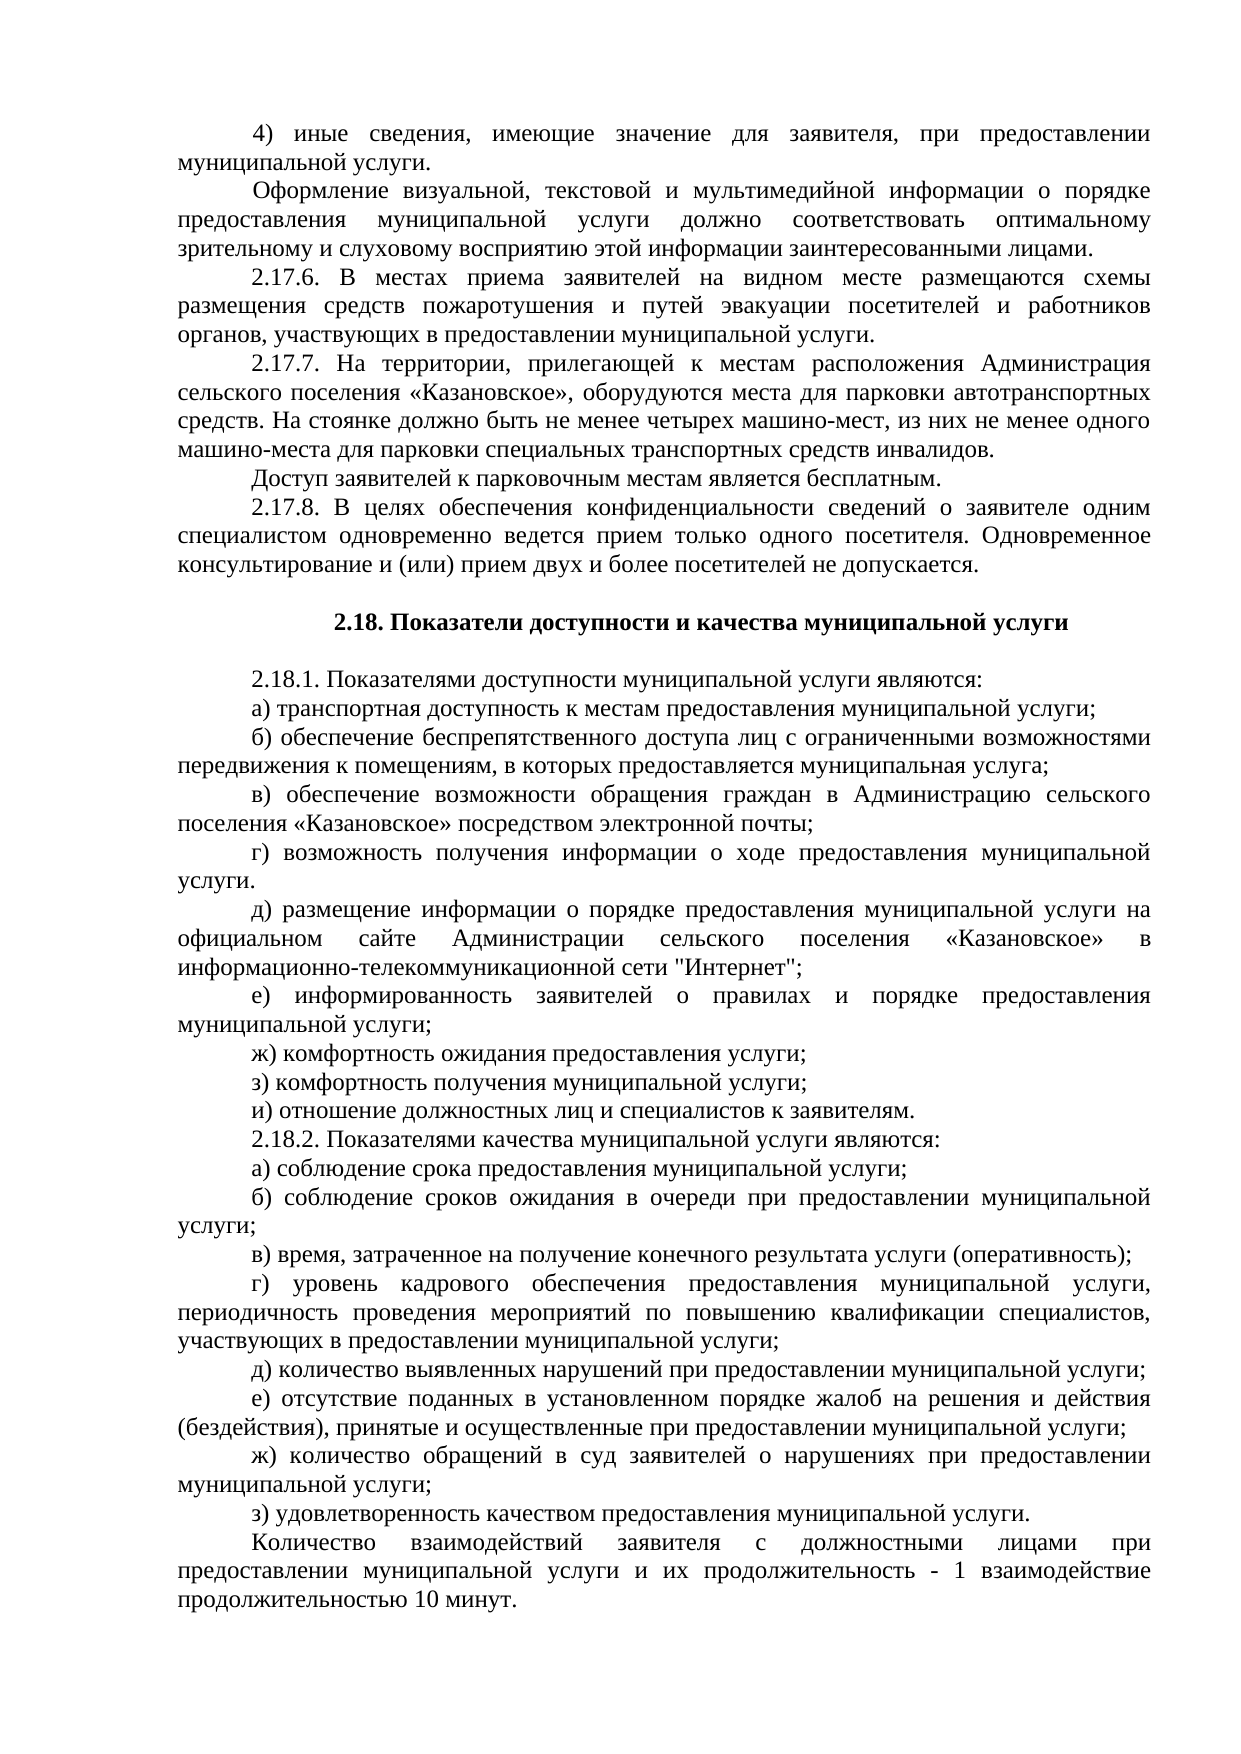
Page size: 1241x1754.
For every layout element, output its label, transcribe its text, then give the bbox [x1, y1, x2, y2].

text ж) количество обращений в суд заявителей о нарушениях при предоставлении муниципальной услуги; [177, 1441, 1152, 1498]
text 2.17.8. В целях обеспечения конфиденциальности сведений о заявителе одним специалистом одновременно ведется прием только одного посетителя. Одновременное консультирование и (или) прием двух и более посетителей не допускается. [177, 492, 1152, 578]
text 4) иные сведения, имеющие значение для заявителя, при предоставлении муниципальной услуги. [177, 118, 1152, 176]
text 2.18.2. Показателями качества муниципальной услуги являются: [177, 1124, 1152, 1153]
text е) отсутствие поданных в установленном порядке жалоб на решения и действия (бездействия), принятые и осуществленные при предоставлении муниципальной услуги; [177, 1383, 1152, 1441]
text а) транспортная доступность к местам предоставления муниципальной услуги; [177, 693, 1152, 722]
text Количество взаимодействий заявителя с должностными лицами при предоставлении муниципальной услуги и их продолжительность - 1 взаимодействие продолжительностью 10 минут. [177, 1527, 1152, 1613]
text в) обеспечение возможности обращения граждан в Администрацию сельского поселения «Казановское» посредством электронной почты; [177, 779, 1152, 837]
text г) уровень кадрового обеспечения предоставления муниципальной услуги, периодичность проведения мероприятий по повышению квалификации специалистов, участвующих в предоставлении муниципальной услуги; [177, 1268, 1152, 1354]
text и) отношение должностных лиц и специалистов к заявителям. [177, 1096, 1152, 1124]
text 2.17.7. На территории, прилегающей к местам расположения Администрация сельского поселения «Казановское», оборудуются места для парковки автотранспортных средств. На стоянке должно быть не менее четырех машино-мест, из них не менее одного машино-места для парковки специальных транспортных средств инвалидов. [177, 348, 1152, 463]
text Доступ заявителей к парковочным местам является бесплатным. [177, 463, 1152, 492]
text б) соблюдение сроков ожидания в очереди при предоставлении муниципальной услуги; [177, 1182, 1152, 1239]
text 2.17.6. В местах приема заявителей на видном месте размещаются схемы размещения средств пожаротушения и путей эвакуации посетителей и работников органов, участвующих в предоставлении муниципальной услуги. [177, 262, 1152, 348]
text в) время, затраченное на получение конечного результата услуги (оперативность); [177, 1239, 1152, 1268]
text б) обеспечение беспрепятственного доступа лиц с ограниченными возможностями передвижения к помещениям, в которых предоставляется муниципальная услуга; [177, 722, 1152, 779]
text г) возможность получения информации о ходе предоставления муниципальной услуги. [177, 837, 1152, 894]
text д) размещение информации о порядке предоставления муниципальной услуги на официальном сайте Администрации сельского поселения «Казановское» в информационно-телекоммуникационной сети "Интернет"; [177, 894, 1152, 981]
text з) удовлетворенность качеством предоставления муниципальной услуги. [177, 1498, 1152, 1527]
text а) соблюдение срока предоставления муниципальной услуги; [177, 1153, 1152, 1182]
text 2.18.1. Показателями доступности муниципальной услуги являются: [177, 664, 1152, 693]
text е) информированность заявителей о правилах и порядке предоставления муниципальной услуги; [177, 981, 1152, 1038]
text Оформление визуальной, текстовой и мультимедийной информации о порядке предоставления муниципальной услуги должно соответствовать оптимальному зрительному и слуховому восприятию этой информации заинтересованными лицами. [177, 176, 1152, 262]
text д) количество выявленных нарушений при предоставлении муниципальной услуги; [177, 1354, 1152, 1383]
subtitle 2.18. Показатели доступности и качества муниципальной услуги [177, 607, 1152, 636]
text з) комфортность получения муниципальной услуги; [177, 1067, 1152, 1096]
text ж) комфортность ожидания предоставления услуги; [177, 1038, 1152, 1067]
